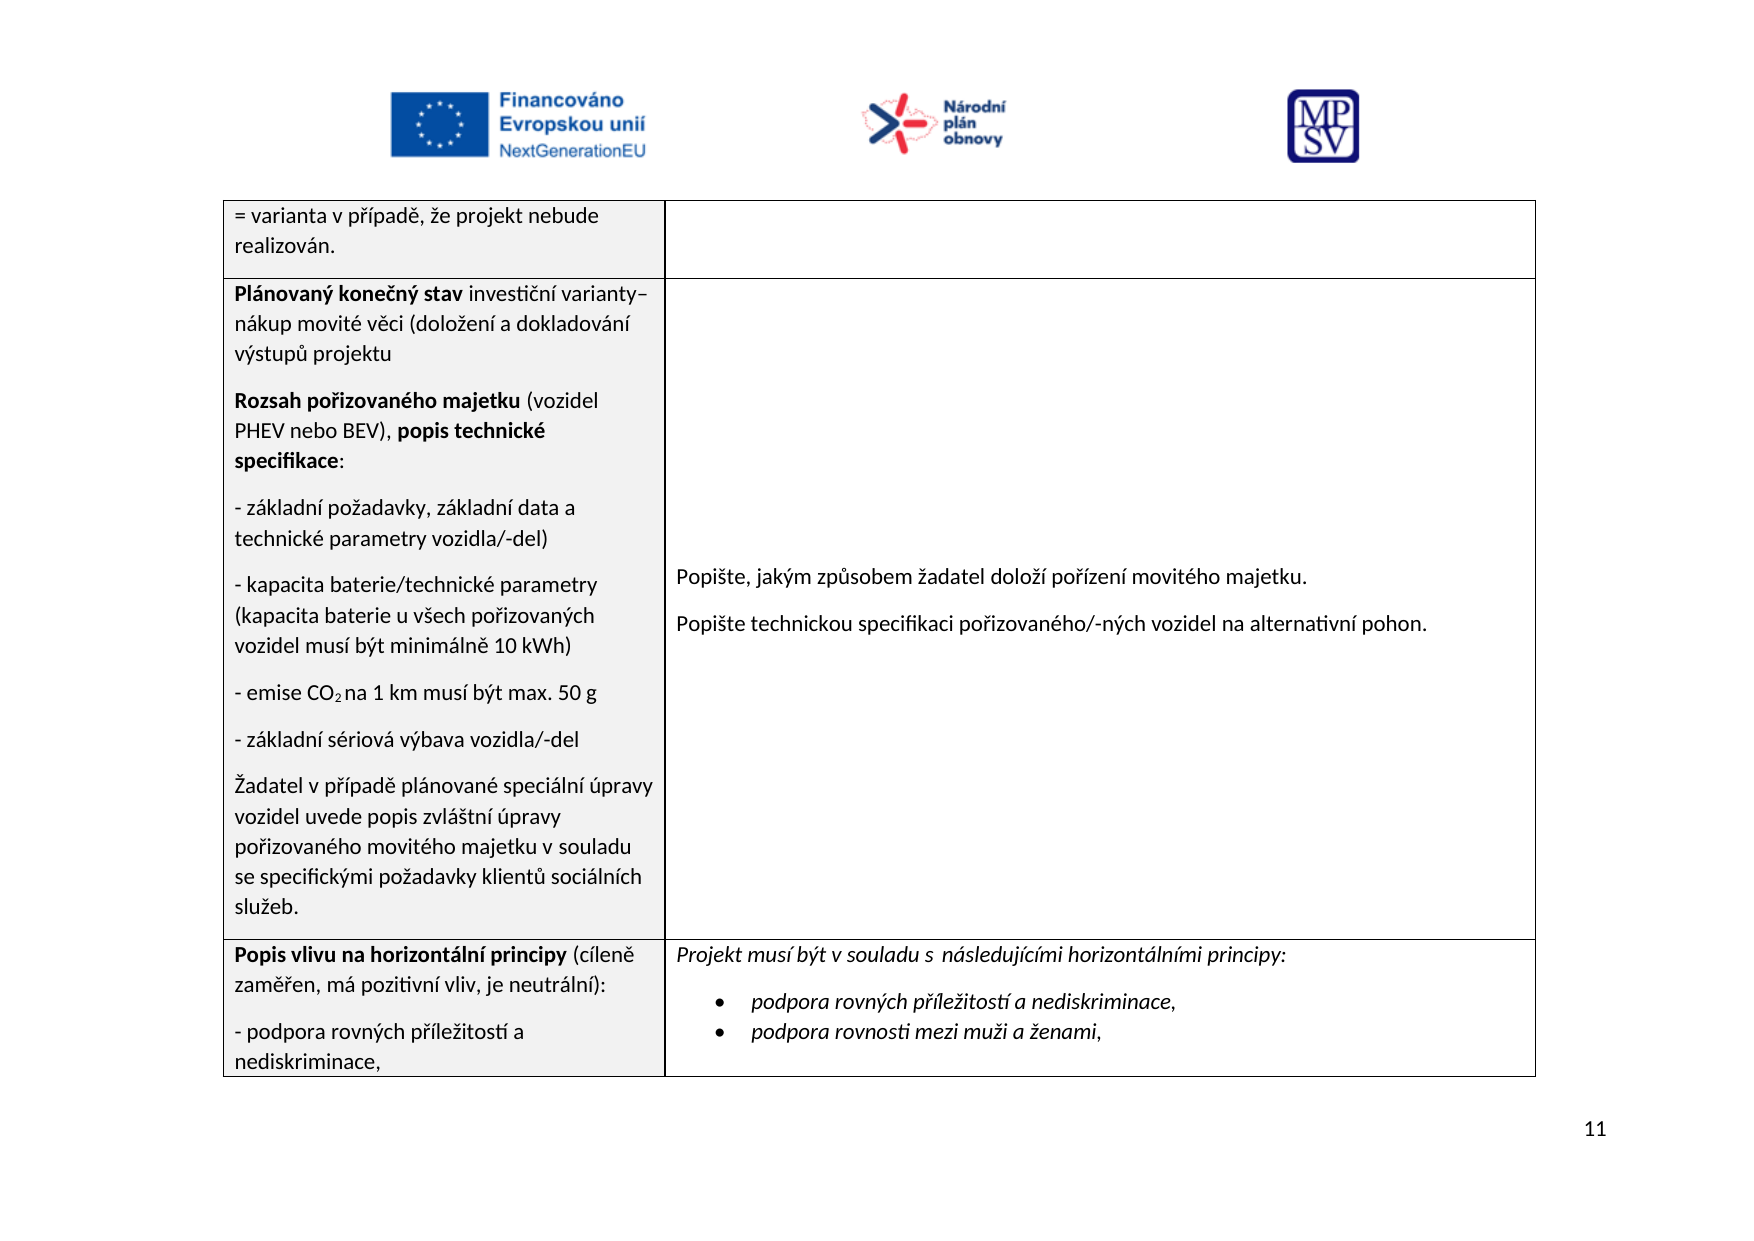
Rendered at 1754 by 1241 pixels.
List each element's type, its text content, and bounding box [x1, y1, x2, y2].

picture [381, 73, 1373, 181]
table_cell Popis nulové (srovnávací) investiční varianty = varianta v případě, že projekt nebude realizován. [224, 201, 664, 278]
table_cell [666, 201, 1535, 278]
table_cell Popište, jakým způsobem žadatel doloží pořízení movitého majetku. Popište technickou specifikaci pořizovaného/-ných vozidel na alternativní pohon. [666, 279, 1535, 939]
table_cell Plánovaný konečný stav investiční varianty– nákup movité věci (doložení a dokladování výstupů projektu Rozsah pořizovaného majetku (vozidel PHEV nebo BEV), popis technické specifikace: - základní požadavky, základní data a technické parametry vozidla/-del) - kapacita baterie/technické parametry (kapacita baterie u všech pořizovaných vozidel musí být minimálně 10 kWh) - emise CO2 na 1 km musí být max. 50 g - základní sériová výbava vozidla/-del Žadatel v případě plánované speciální úpravy vozidel uvede popis zvláštní úpravy pořizovaného movitého majetku v souladu se specifickými požadavky klientů sociálních služeb. [224, 279, 664, 939]
